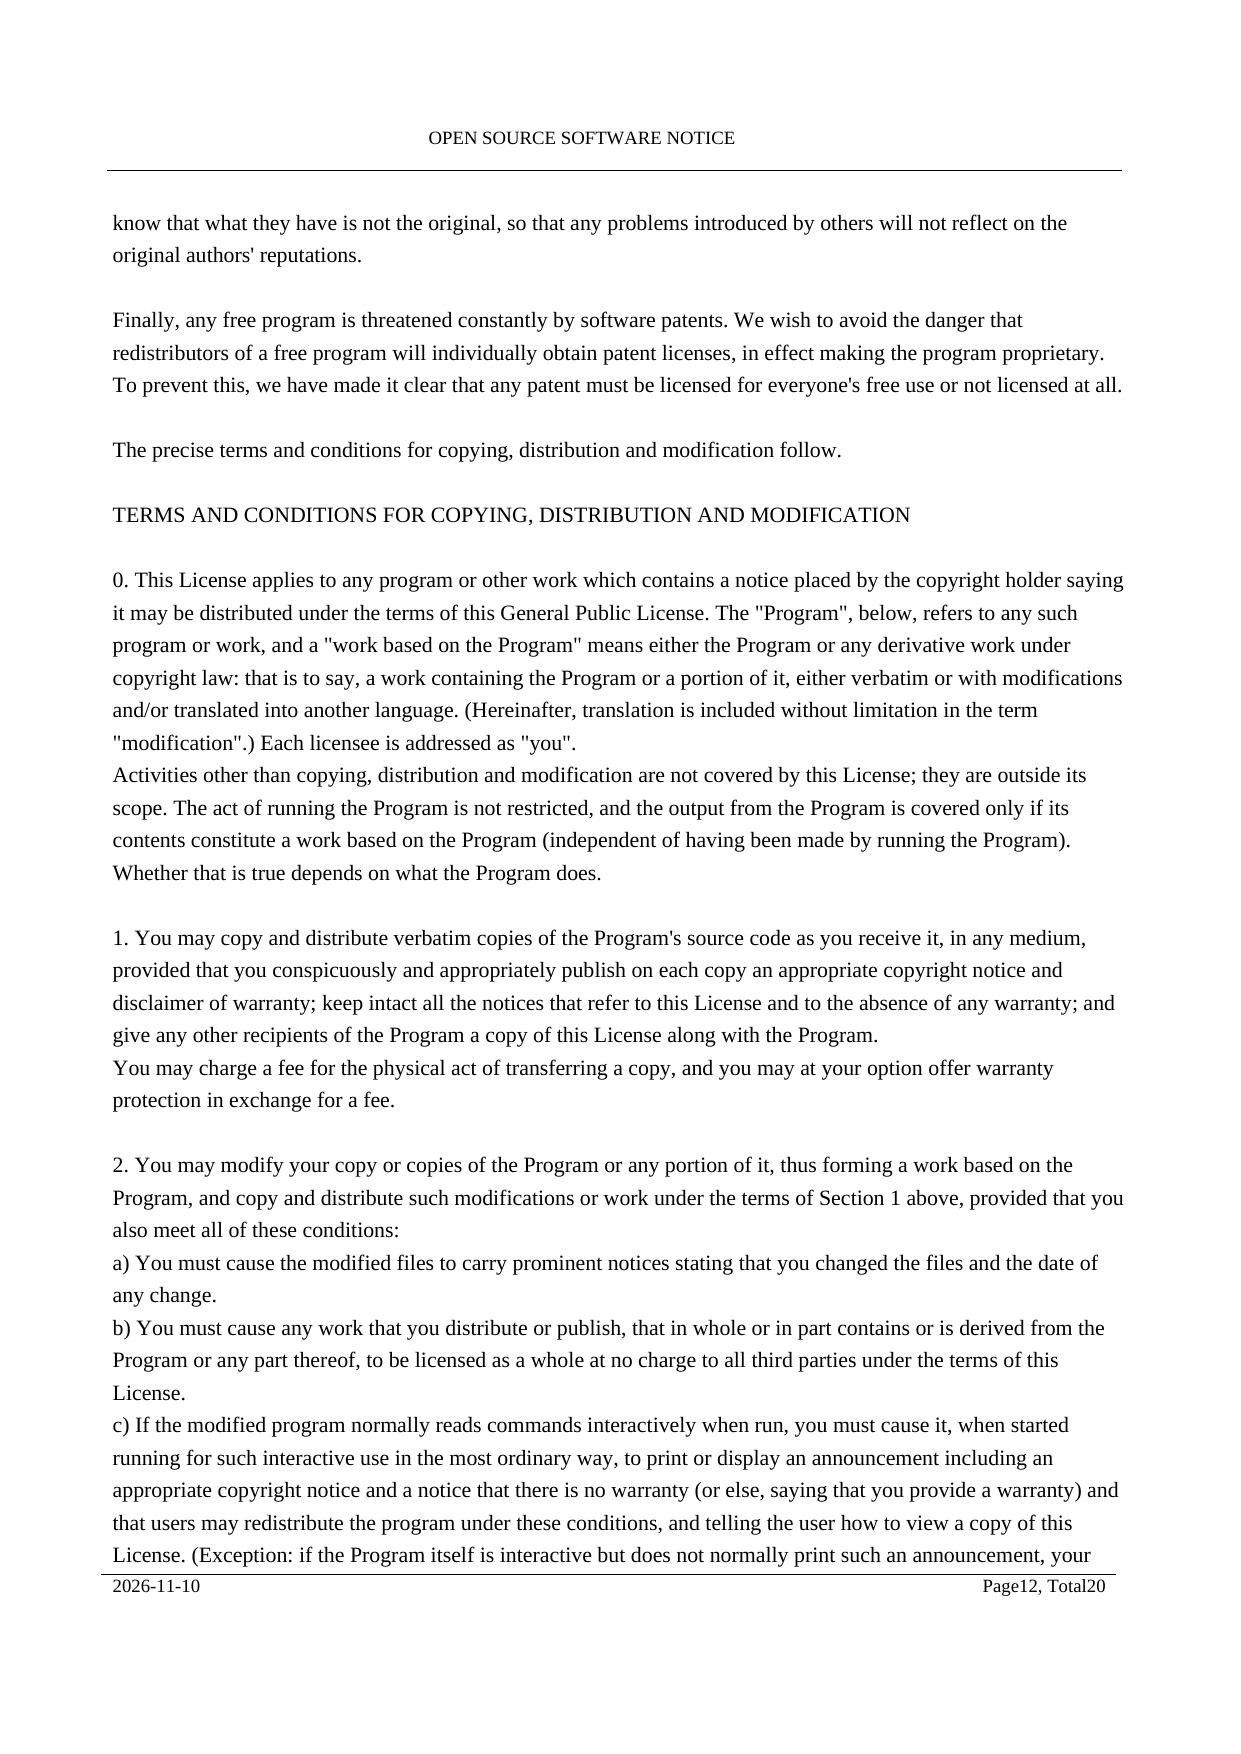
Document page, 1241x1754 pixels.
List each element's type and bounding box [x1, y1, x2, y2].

text [112, 206, 1128, 1571]
